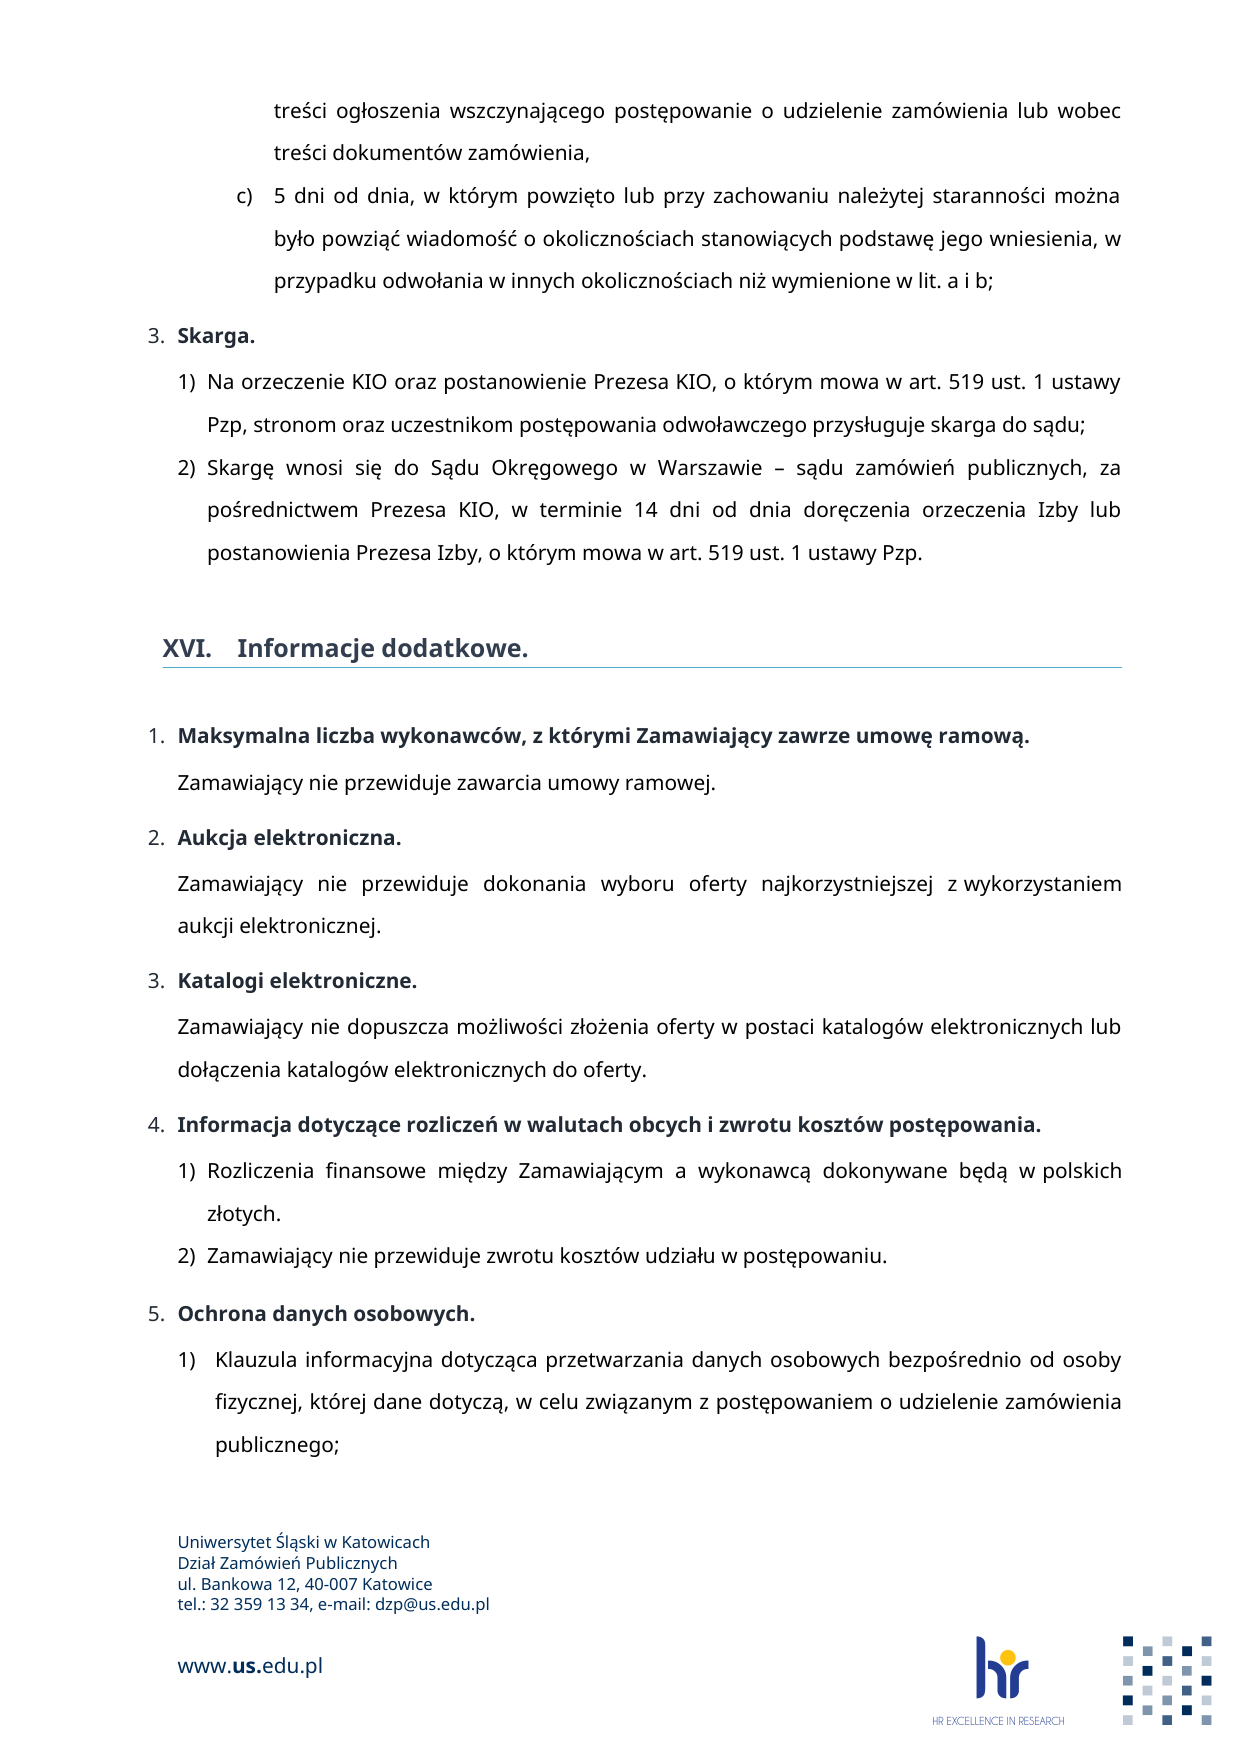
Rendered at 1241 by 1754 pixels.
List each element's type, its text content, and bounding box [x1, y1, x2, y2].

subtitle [236, 96, 1122, 167]
subtitle Klauzula informacyjna dotycząca przetwarzania danych osobowych bezpośrednio od osoby fizycznej, której dane dotyczą, w celu związanym z postępowaniem o udzielenie zamówienia publicznego; [177, 1345, 1122, 1458]
subtitle Na orzeczenie KIO oraz postanowienie Prezesa KIO, o którym mowa w art. 519 ust. 1 ustawy Pzp, stronom oraz uczestnikom postępowania odwoławczego przysługuje skarga do sądu; [177, 367, 1122, 438]
subtitle Ochrona danych osobowych. [148, 1299, 1122, 1327]
subtitle 5 dni od dnia, w którym powzięto lub przy zachowaniu należytej staranności można było powziąć wiadomość o okolicznościach stanowiących podstawę jego wniesienia, w przypadku odwołania w innych okolicznościach niż wymienione w lit. a i b; [236, 181, 1122, 295]
text Zamawiający nie dopuszcza możliwości złożenia oferty w postaci katalogów elektronicznych lub dołączenia katalogów elektronicznych do oferty. [177, 1012, 1122, 1083]
subtitle Maksymalna liczba wykonawców, z którymi Zamawiający zawrze umowę ramową. [148, 722, 1122, 750]
list Zamawiający nie przewiduje zawarcia umowy ramowej. [177, 768, 1122, 796]
subtitle Zamawiający nie przewiduje zwrotu kosztów udziału w postępowaniu. [177, 1241, 1122, 1270]
subtitle Aukcja elektroniczna. [148, 823, 1122, 851]
subtitle Rozliczenia finansowe między Zamawiającym a wykonawcą dokonywane będą w polskich złotych. [177, 1156, 1122, 1227]
subtitle Katalogi elektroniczne. [148, 966, 1122, 995]
subtitle Skargę wnosi się do Sądu Okręgowego w Warszawie – sądu zamówień publicznych, za pośrednictwem Prezesa KIO, w terminie 14 dni od dnia doręczenia orzeczenia Izby lub postanowienia Prezesa Izby, o którym mowa w art. 519 ust. 1 ustawy Pzp. [177, 453, 1122, 566]
subtitle Skarga. [148, 321, 1122, 350]
picture [863, 1509, 1240, 1754]
list Zamawiający nie przewiduje dokonania wyboru oferty najkorzystniejszej z wykorzystaniem aukcji elektronicznej. [177, 869, 1122, 940]
subtitle Informacje dodatkowe. [162, 630, 1122, 667]
subtitle Informacja dotyczące rozliczeń w walutach obcych i zwrotu kosztów postępowania. [148, 1110, 1122, 1139]
